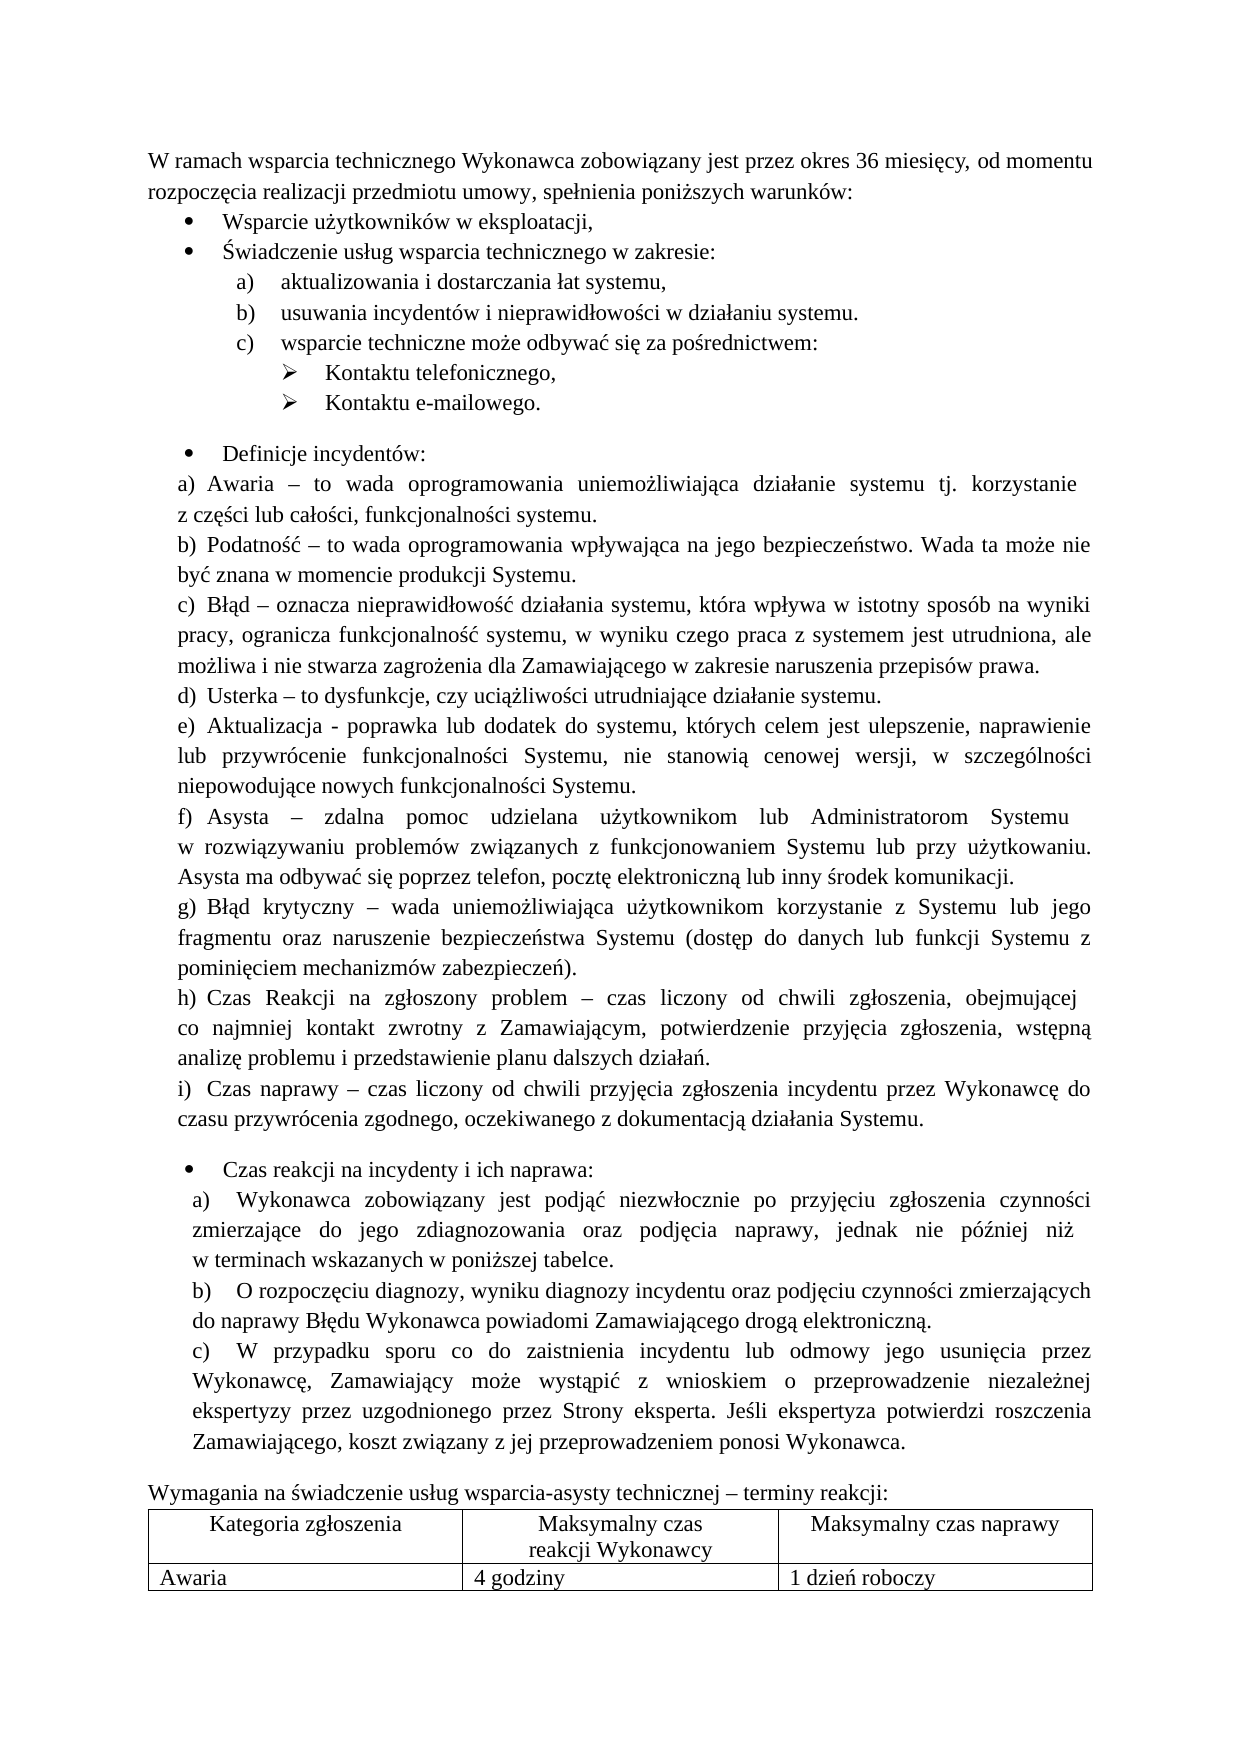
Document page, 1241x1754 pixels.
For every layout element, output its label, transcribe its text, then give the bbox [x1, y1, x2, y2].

list wsparcie techniczne może odbywać się za pośrednictwem: [236, 329, 1093, 355]
list Kontaktu telefonicznego, [281, 359, 1093, 385]
list Definicje incydentów: [185, 440, 1093, 467]
list W przypadku sporu co do zaistnienia incydentu lub odmowy jego usunięcia przez Wykonawcę, Zamawiający może wystąpić z wnioskiem o przeprowadzenie niezależnej ekspertyzy przez uzgodnionego przez Strony eksperta. Jeśli ekspertyza potwierdzi roszczenia Zamawiającego, koszt związany z jej przeprowadzeniem ponosi Wykonawca. [192, 1337, 1093, 1454]
list Awaria – to wada oprogramowania uniemożliwiająca działanie systemu tj. korzystanie z części lub całości, funkcjonalności systemu. [177, 471, 1093, 527]
list Czas reakcji na incydenty i ich naprawa: [185, 1156, 1093, 1182]
list Wykonawca zobowiązany jest podjąć niezwłocznie po przyjęciu zgłoszenia czynności zmierzające do jego zdiagnozowania oraz podjęcia naprawy, jednak nie później niż w terminach wskazanych w poniższej tabelce. [192, 1186, 1093, 1273]
table_cell 1 dzień roboczy [779, 1564, 1092, 1590]
table_header Kategoria zgłoszenia [149, 1510, 462, 1563]
list aktualizowania i dostarczania łat systemu, [236, 268, 1093, 295]
list Błąd krytyczny – wada uniemożliwiająca użytkownikom korzystanie z Systemu lub jego fragmentu oraz naruszenie bezpieczeństwa Systemu (dostęp do danych lub funkcji Systemu z pominięciem mechanizmów zabezpieczeń). [177, 893, 1093, 980]
table_header Maksymalny czas naprawy [779, 1510, 1092, 1563]
list Wsparcie użytkowników w eksploatacji, [185, 208, 1093, 234]
list Podatność – to wada oprogramowania wpływająca na jego bezpieczeństwo. Wada ta może nie być znana w momencie produkcji Systemu. [177, 531, 1093, 587]
table_cell Awaria [149, 1564, 462, 1590]
list usuwania incydentów i nieprawidłowości w działaniu systemu. [236, 299, 1093, 325]
list Świadczenie usług wsparcia technicznego w zakresie: [185, 238, 1093, 264]
table_cell 4 godziny [463, 1564, 778, 1590]
list Czas naprawy – czas liczony od chwili przyjęcia zgłoszenia incydentu przez Wykonawcę do czasu przywrócenia zgodnego, oczekiwanego z dokumentacją działania Systemu. [177, 1075, 1093, 1131]
list O rozpoczęciu diagnozy, wyniku diagnozy incydentu oraz podjęciu czynności zmierzających do naprawy Błędu Wykonawca powiadomi Zamawiającego drogą elektroniczną. [192, 1277, 1093, 1333]
table_header Maksymalny czas reakcji Wykonawcy [463, 1510, 778, 1563]
list Usterka – to dysfunkcje, czy uciążliwości utrudniające działanie systemu. [177, 682, 1093, 708]
text W ramach wsparcia technicznego Wykonawca zobowiązany jest przez okres 36 miesięcy, od momentu rozpoczęcia realizacji przedmiotu umowy, spełnienia poniższych warunków: [148, 148, 1093, 204]
list Kontaktu e-mailowego. [281, 389, 1093, 416]
list Asysta – zdalna pomoc udzielana użytkownikom lub Administratorom Systemu w rozwiązywaniu problemów związanych z funkcjonowaniem Systemu lub przy użytkowaniu. Asysta ma odbywać się poprzez telefon, pocztę elektroniczną lub inny środek komunikacji. [177, 803, 1093, 889]
list Aktualizacja - poprawka lub dodatek do systemu, których celem jest ulepszenie, naprawienie lub przywrócenie funkcjonalności Systemu, nie stanowią cenowej wersji, w szczególności niepowodujące nowych funkcjonalności Systemu. [177, 712, 1093, 799]
text Wymagania na świadczenie usług wsparcia-asysty technicznej – terminy reakcji: [148, 1479, 1093, 1505]
list Czas Reakcji na zgłoszony problem – czas liczony od chwili zgłoszenia, obejmującej co najmniej kontakt zwrotny z Zamawiającym, potwierdzenie przyjęcia zgłoszenia, wstępną analizę problemu i przedstawienie planu dalszych działań. [177, 984, 1093, 1071]
list Błąd – oznacza nieprawidłowość działania systemu, która wpływa w istotny sposób na wyniki pracy, ogranicza funkcjonalność systemu, w wyniku czego praca z systemem jest utrudniona, ale możliwa i nie stwarza zagrożenia dla Zamawiającego w zakresie naruszenia przepisów prawa. [177, 591, 1093, 678]
